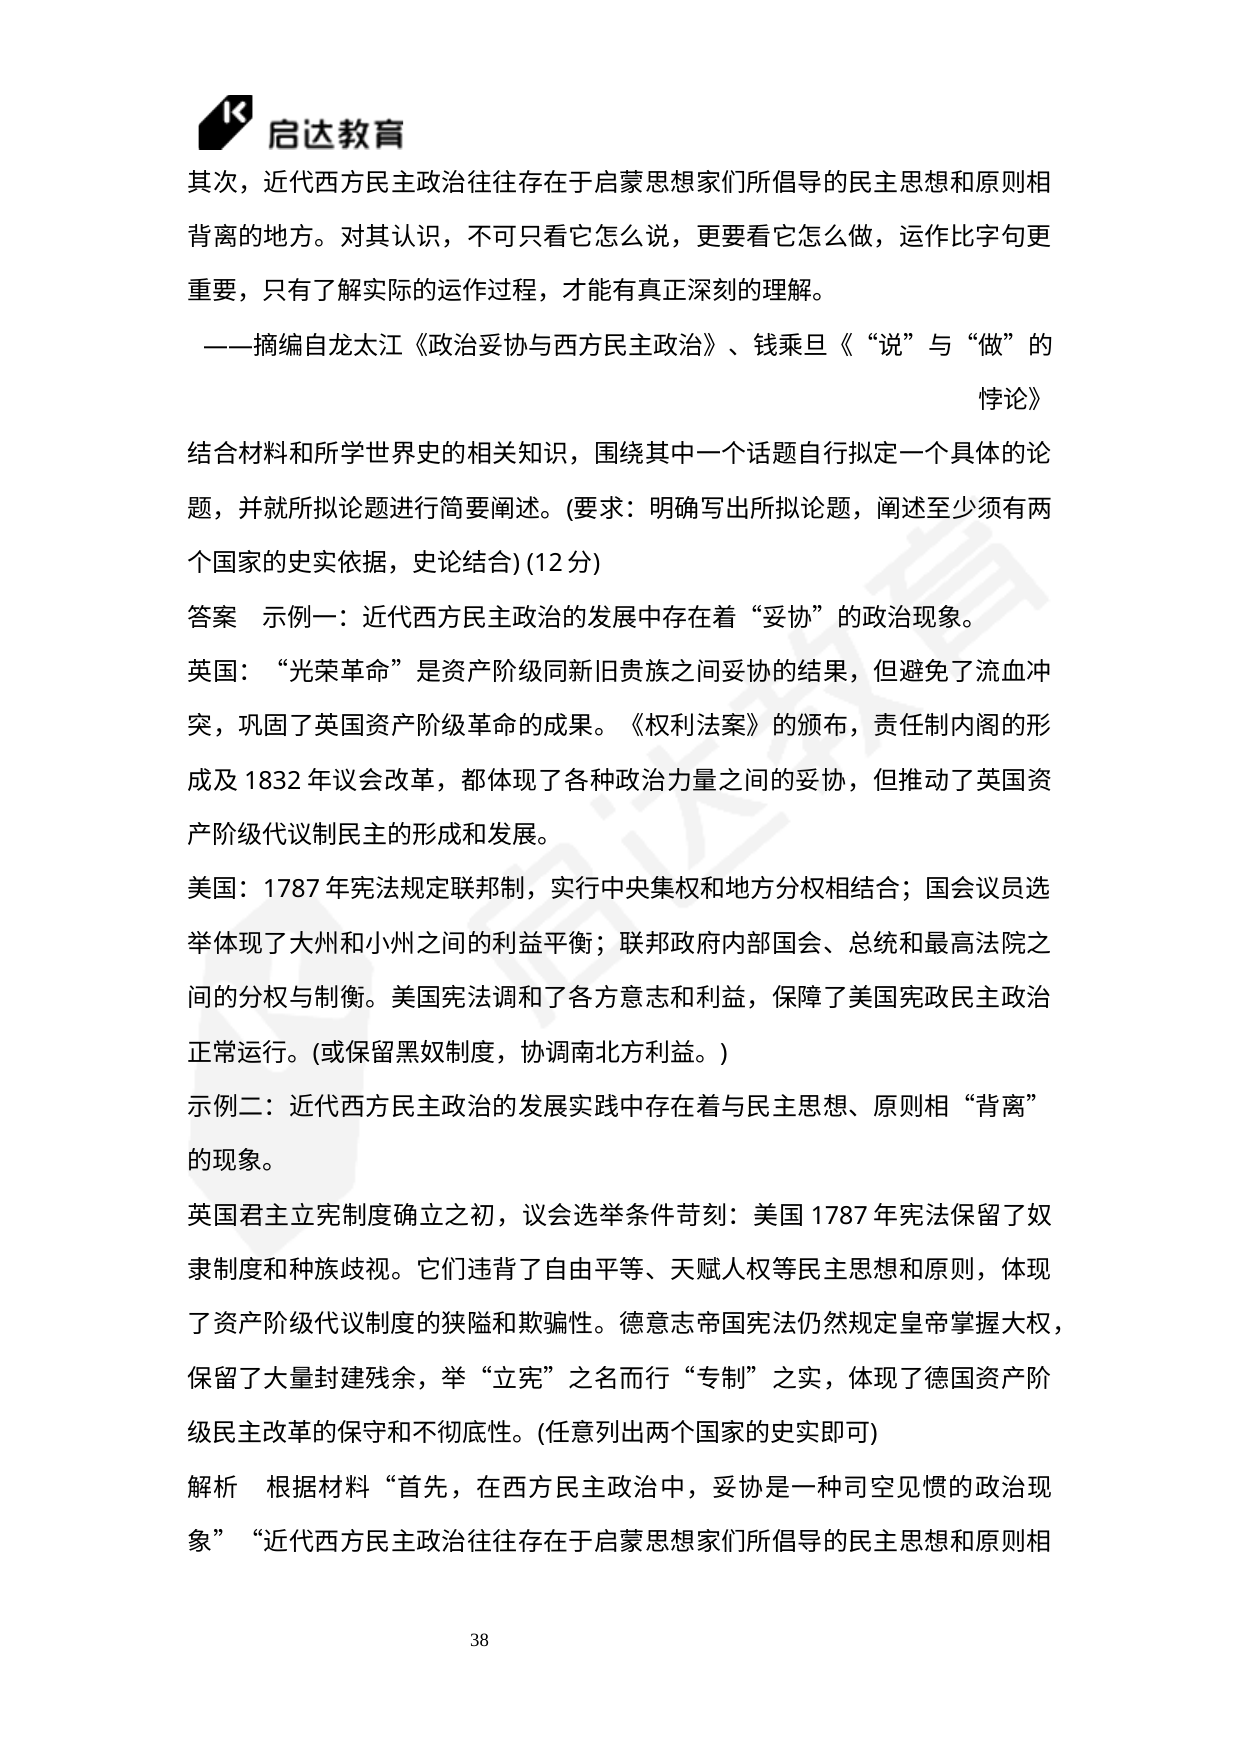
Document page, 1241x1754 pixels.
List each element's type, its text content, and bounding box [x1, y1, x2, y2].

text 答案 示例一：近代西方民主政治的发展中存在着“妥协”的政治现象。 [187, 597, 1053, 633]
text 其次，近代西方民主政治往往存在于启蒙思想家们所倡导的民主思想和原则相背离的地方。对其认识，不可只看它怎么说，更要看它怎么做，运作比字句更重要，只有了解实际的运作过程，才能有真正深刻的理解。 [187, 162, 1053, 307]
text 美国：1787年宪法规定联邦制，实行中央集权和地方分权相结合；国会议员选举体现了大州和小州之间的利益平衡；联邦政府内部国会、总统和最高法院之间的分权与制衡。美国宪法调和了各方意志和利益，保障了美国宪政民主政治正常运行。(或保留黑奴制度，协调南北方利益。) [187, 869, 1053, 1068]
text 英国：“光荣革命”是资产阶级同新旧贵族之间妥协的结果，但避免了流血冲突，巩固了英国资产阶级革命的成果。《权利法案》的颁布，责任制内阁的形成及1832年议会改革，都体现了各种政治力量之间的妥协，但推动了英国资产阶级代议制民主的形成和发展。 [187, 651, 1053, 851]
picture [198, 95, 404, 150]
text ——摘编自龙太江《政治妥协与西方民主政治》、钱乘旦《“说”与“做”的悖论》 [187, 325, 1053, 416]
text 英国君主立宪制度确立之初，议会选举条件苛刻：美国1787年宪法保留了奴隶制度和种族歧视。它们违背了自由平等、天赋人权等民主思想和原则，体现了资产阶级代议制度的狭隘和欺骗性。德意志帝国宪法仍然规定皇帝掌握大权，保留了大量封建残余，举“立宪”之名而行“专制”之实，体现了德国资产阶级民主改革的保守和不彻底性。(任意列出两个国家的史实即可) [187, 1195, 1053, 1449]
text 示例二：近代西方民主政治的发展实践中存在着与民主思想、原则相“背离”的现象。 [187, 1086, 1053, 1177]
text 结合材料和所学世界史的相关知识，围绕其中一个话题自行拟定一个具体的论题，并就所拟论题进行简要阐述。(要求：明确写出所拟论题，阐述至少须有两个国家的史实依据，史论结合) (12分) [187, 434, 1053, 579]
